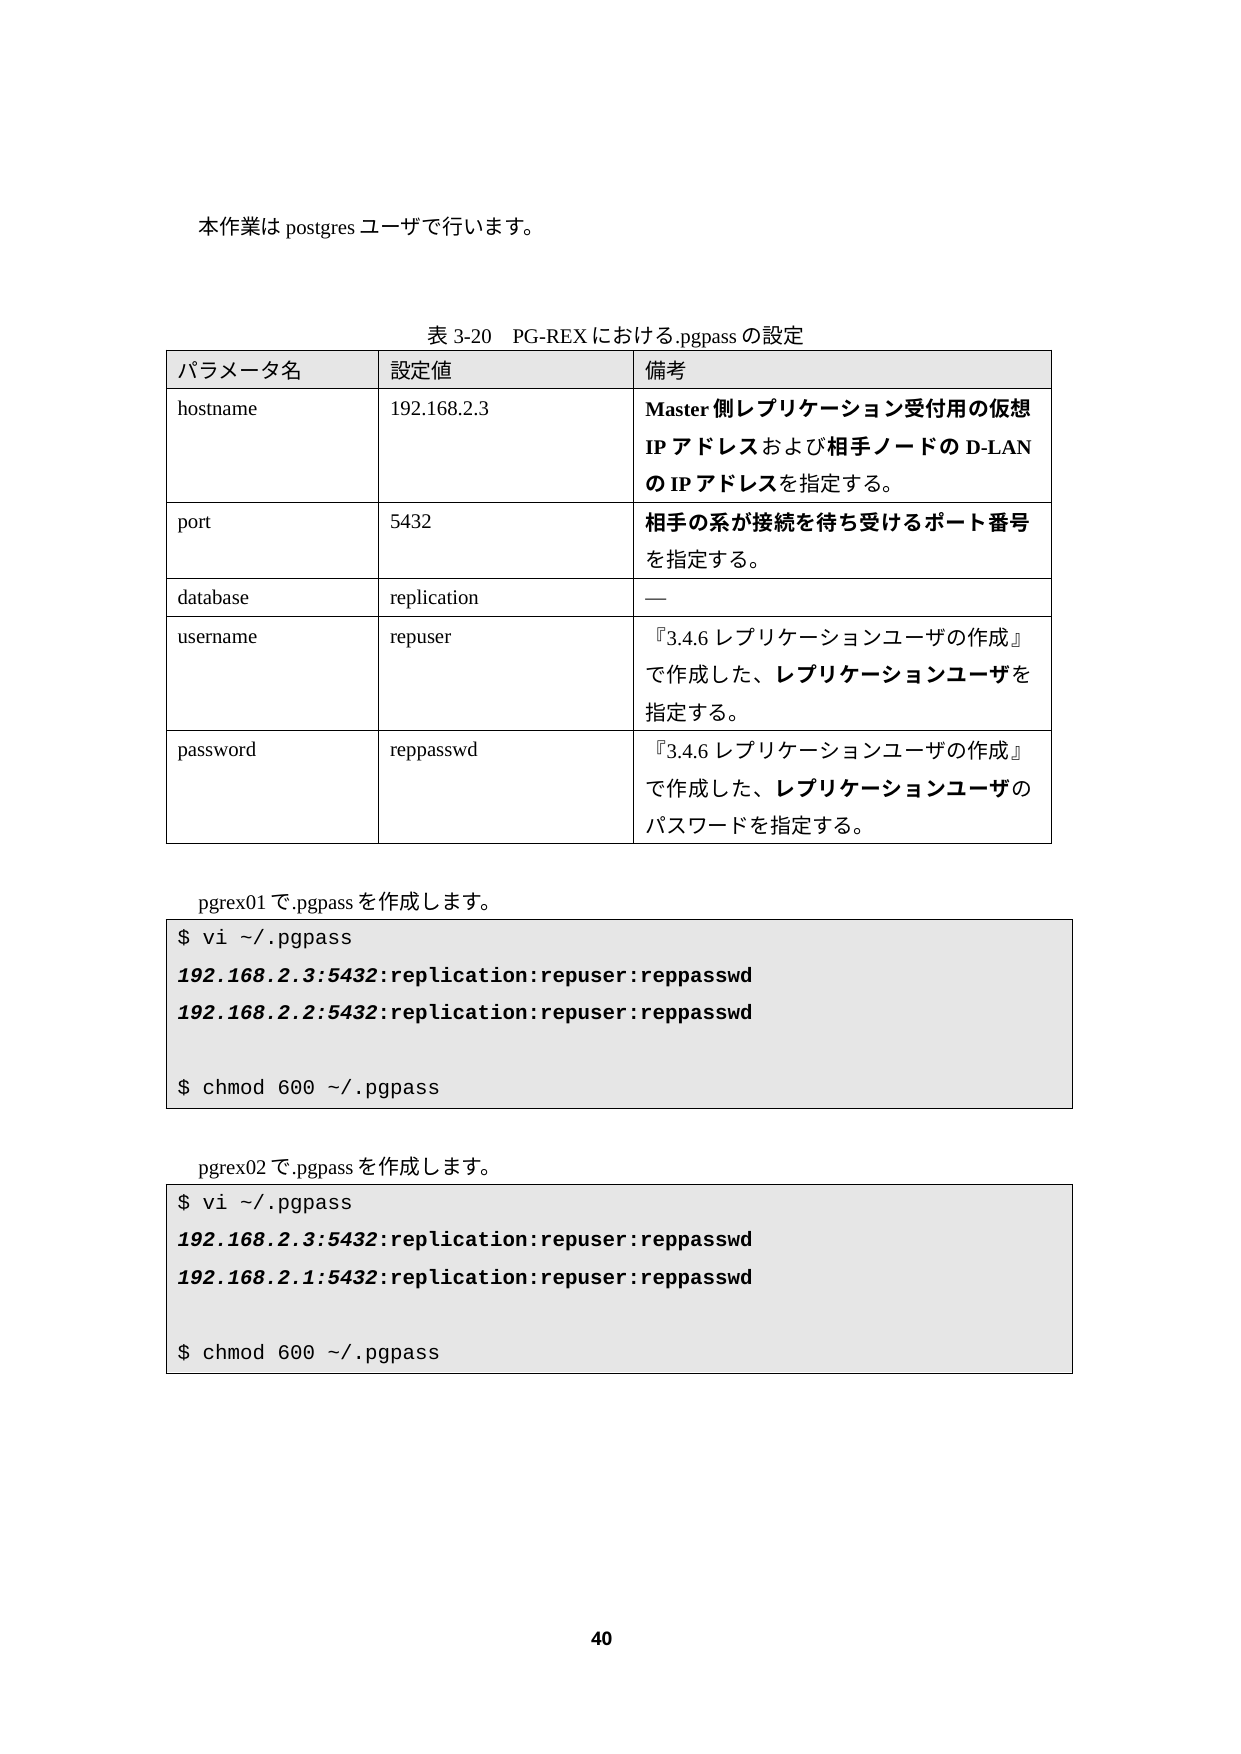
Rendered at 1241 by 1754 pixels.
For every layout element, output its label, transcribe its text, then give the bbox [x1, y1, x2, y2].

table_cell replication [379, 579, 633, 616]
table_cell 192.168.2.3 [379, 389, 633, 502]
table_header $ vi ~/.pgpass 192.168.2.3:5432:replication:repuser:reppasswd 192.168.2.1:5432:replication:repuser:reppasswd $ chmod 600 ~/.pgpass [167, 1185, 1072, 1372]
text 表 3-10 PG-REXにおける.pgpassの設定 [177, 319, 1054, 349]
table_cell reppasswd [379, 731, 633, 843]
table_header 設定値 [379, 351, 633, 388]
text pgrex01で.pgpassを作成します。 [177, 882, 1054, 919]
table_header パラメータ名 [167, 351, 378, 388]
table_cell 5432 [379, 503, 633, 578]
table_cell hostname [167, 389, 378, 502]
table_cell database [167, 579, 378, 616]
table_cell password [167, 731, 378, 843]
table_cell username [167, 617, 378, 730]
table_cell 『3.4.6 レプリケーションユーザの作成』で作成した、レプリケーションユーザを指定する。 [634, 617, 1051, 730]
table_cell repuser [379, 617, 633, 730]
table_cell 相手の系が接続を待ち受けるポート番号を指定する。 [634, 503, 1051, 578]
table_cell 『3.4.6 レプリケーションユーザの作成』で作成した、レプリケーションユーザのパスワードを指定する。 [634, 731, 1051, 843]
table_header 備考 [634, 351, 1051, 388]
text pgrex02で.pgpassを作成します。 [177, 1146, 1054, 1184]
table_cell port [167, 503, 378, 578]
text 本作業はpostgresユーザで行います。 [177, 207, 1054, 244]
table_header $ vi ~/.pgpass 192.168.2.3:5432:replication:repuser:reppasswd 192.168.2.2:5432:replication:repuser:reppasswd $ chmod 600 ~/.pgpass [167, 920, 1072, 1108]
table_cell Master側レプリケーション受付用の仮想IPアドレスおよび相手ノードのD-LANのIPアドレスを指定する。 [634, 389, 1051, 502]
table_cell ― [634, 579, 1051, 616]
